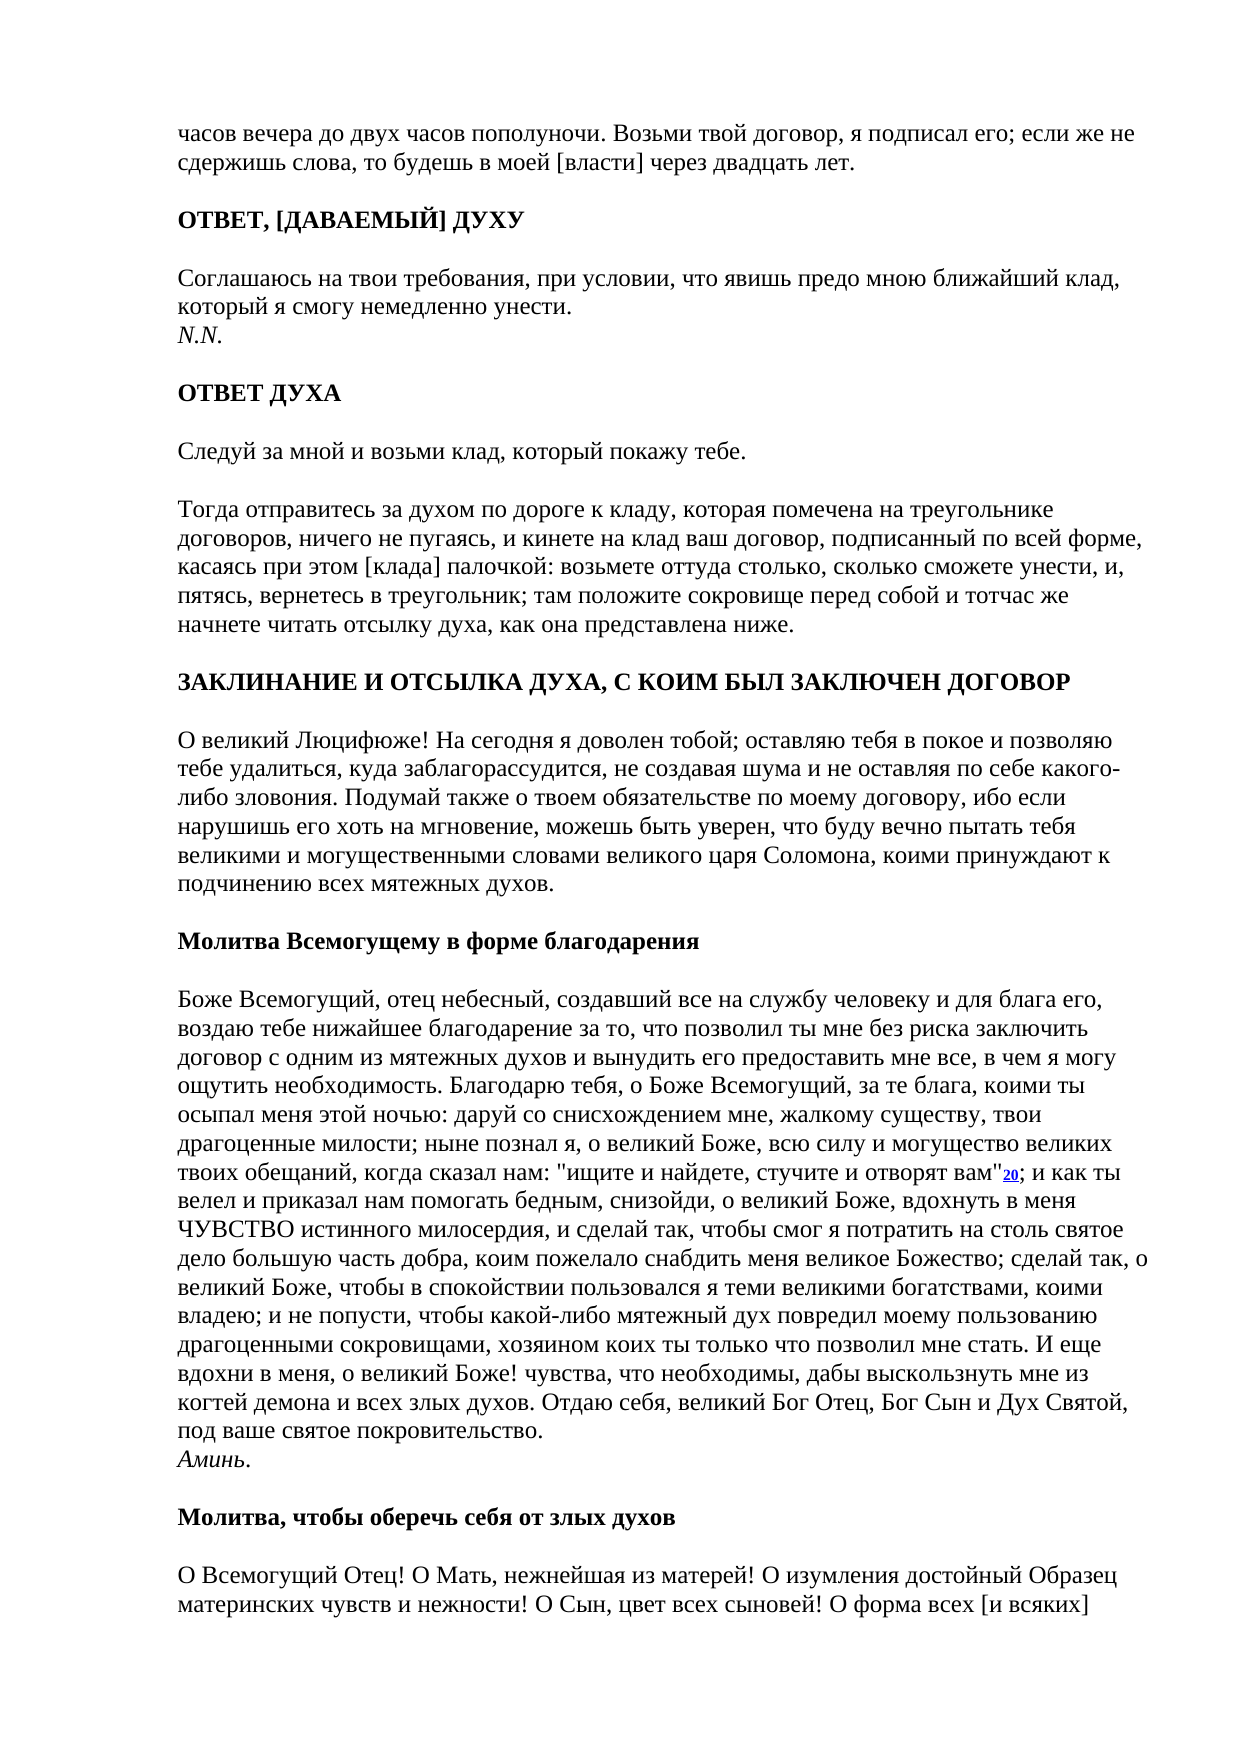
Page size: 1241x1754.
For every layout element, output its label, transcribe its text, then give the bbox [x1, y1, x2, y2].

text Молитва Всемогущему в форме благодарения [177, 926, 1152, 955]
text Тогда отправитесь за духом по дороге к кладу, которая помечена на треугольнике договоров, ничего не пугаясь, и кинете на клад ваш договор, подписанный по всей форме, касаясь при этом [клада] палочкой: возьмете оттуда столько, сколько сможете унести, и, пятясь, вернетесь в треугольник; там положите сокровище перед собой и тотчас же начнете читать отсылку духа, как она представлена ниже. [177, 494, 1152, 638]
text Боже Всемогущий, отец небесный, создавший все на службу человеку и для блага его, воздаю тебе нижайшее благодарение за то, что позволил ты мне без риска заключить договор с одним из мятежных духов и вынудить его предоставить мне все, в чем я могу ощутить необходимость. Благодарю тебя, о Боже Всемогущий, за те блага, коими ты осыпал меня этой ночью: даруй со снисхождением мне, жалкому существу, твои драгоценные милости; ныне познал я, о великий Боже, всю силу и могущество великих твоих обещаний, когда сказал нам: "ищите и найдете, стучите и отворят вам"20; и как ты велел и приказал нам помогать бедным, снизойди, о великий Боже, вдохнуть в меня ЧУВСТВО истинного милосердия, и сделай так, чтобы смог я потратить на столь святое дело большую часть добра, коим пожелало снабдить меня великое Божество; сделай так, о великий Боже, чтобы в спокойствии пользовался я теми великими богатствами, коими владею; и не попусти, чтобы какой-либо мятежный дух повредил моему пользованию драгоценными сокровищами, хозяином коих ты только что позволил мне стать. И еще вдохни в меня, о великий Боже! чувства, что необходимы, дабы выскользнуть мне из когтей демона и всех злых духов. Отдаю себя, великий Бог Отец, Бог Сын и Дух Святой, под ваше святое покровительство. Аминь. [177, 984, 1152, 1473]
text Молитва, чтобы оберечь себя от злых духов [177, 1502, 1152, 1531]
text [177, 1560, 1152, 1618]
text Соглашаюсь на твои требования, при условии, что явишь предо мною ближайший клад, который я смогу немедленно унести. N.N. [177, 263, 1152, 349]
text ЗАКЛИНАНИЕ И ОТСЫЛКА ДУХА, С КОИМ БЫЛ ЗАКЛЮЧЕН ДОГОВОР [177, 667, 1152, 696]
text ОТВЕТ, [ДАВАЕМЫЙ] ДУХУ [177, 205, 1152, 233]
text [177, 118, 1152, 176]
text О великий Люцифюже! На сегодня я доволен тобой; оставляю тебя в покое и позволяю тебе удалиться, куда заблагорассудится, не создавая шума и не оставляя по себе какого-либо зловония. Подумай также о твоем обязательстве по моему договору, ибо если нарушишь его хоть на мгновение, можешь быть уверен, что буду вечно пытать тебя великими и могущественными словами великого царя Соломона, коими принуждают к подчинению всех мятежных духов. [177, 725, 1152, 897]
text ОТВЕТ ДУХА [177, 378, 1152, 407]
text Следуй за мной и возьми клад, который покажу тебе. [177, 436, 1152, 465]
